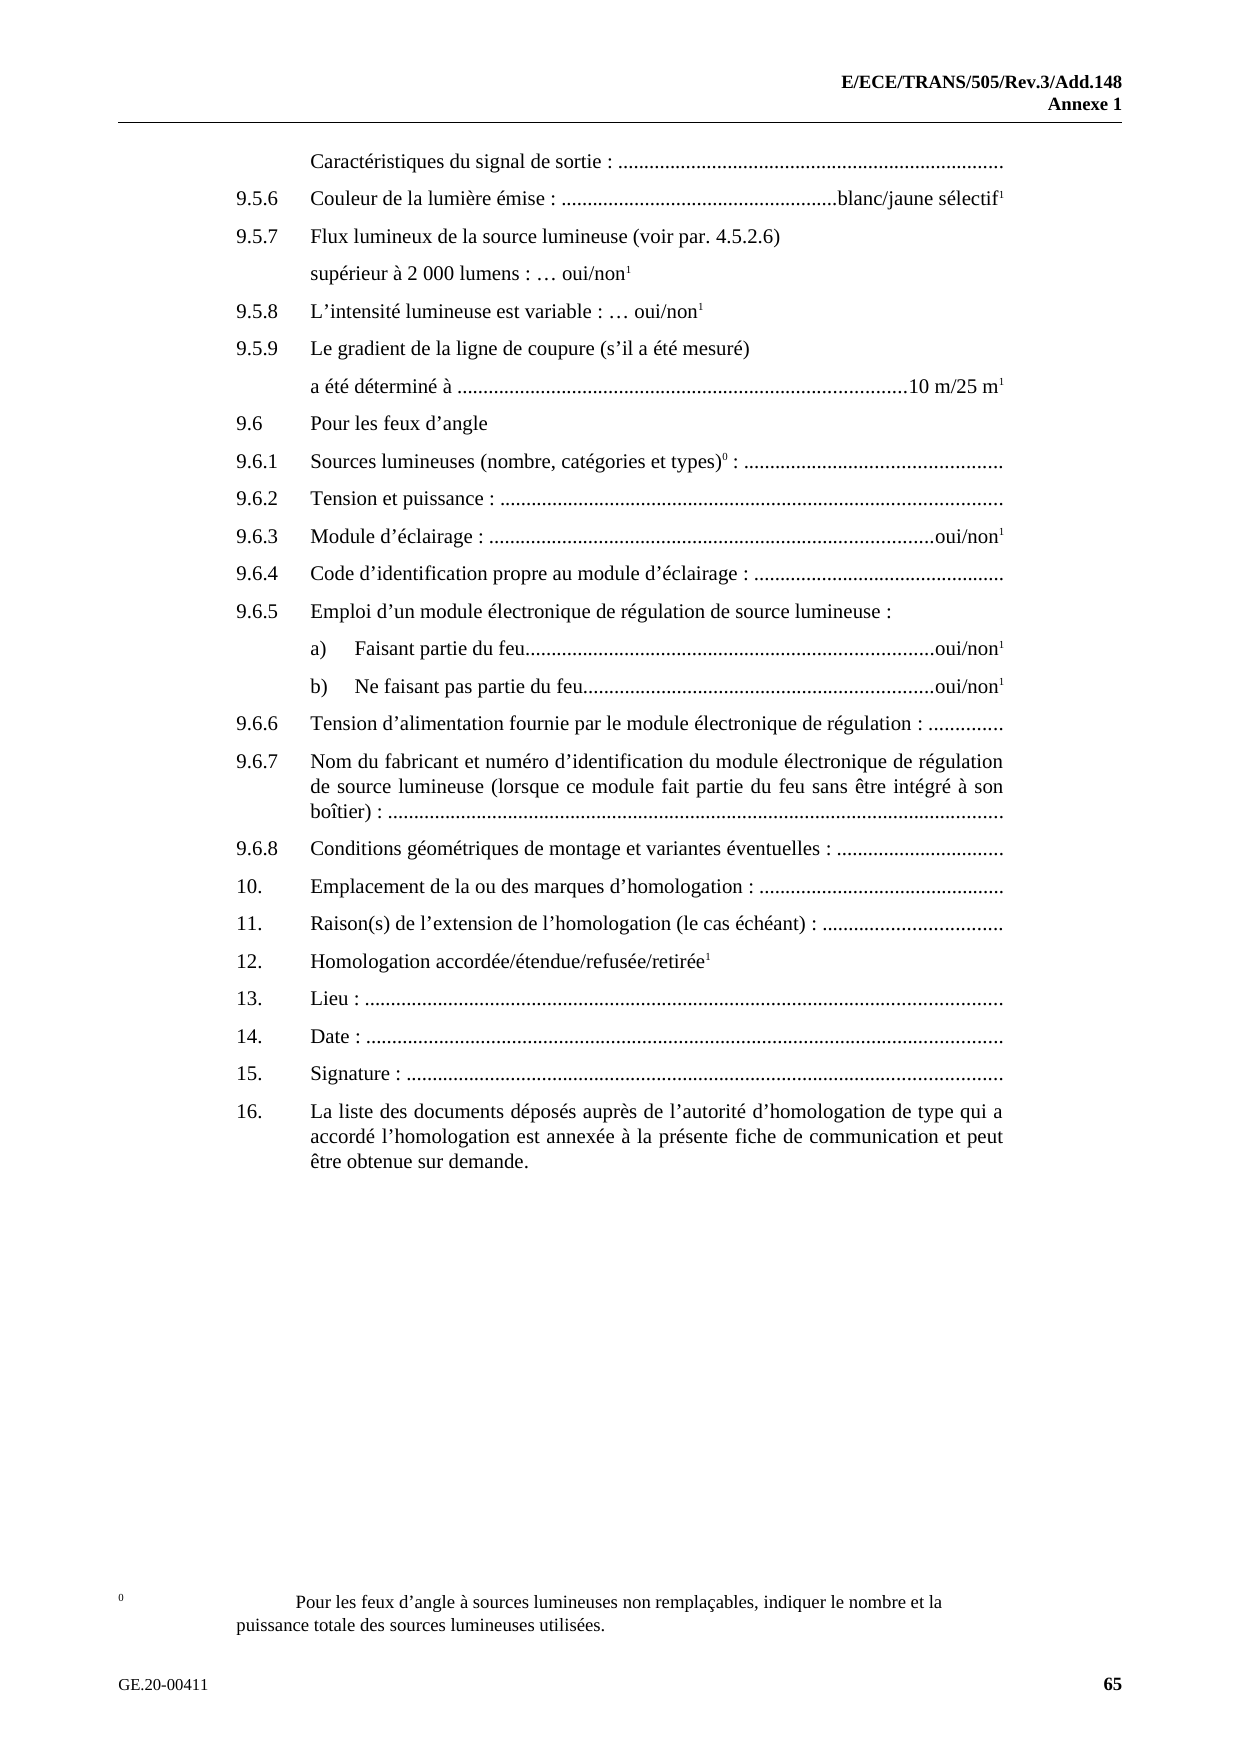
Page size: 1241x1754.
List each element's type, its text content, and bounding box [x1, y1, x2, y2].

text 15. Signature : [236, 1060, 1004, 1085]
text 9.6 Pour les feux d’angle [236, 410, 1004, 435]
text 9.6.5 Emploi d’un module électronique de régulation de source lumineuse : [236, 598, 1004, 623]
text 11. Raison(s) de l’extension de l’homologation (le cas échéant) : [236, 910, 1004, 935]
text 13. Lieu : [236, 985, 1004, 1010]
text 9.5.9 Le gradient de la ligne de coupure (s’il a été mesuré) [236, 335, 1004, 360]
text 9.5.8 L’intensité lumineuse est variable : … oui/non1 [236, 298, 1004, 323]
text 12. Homologation accordée/étendue/refusée/retirée1 [236, 948, 1004, 973]
text 14. Date : [236, 1023, 1004, 1048]
text 9.6.2 Tension et puissance : [236, 485, 1004, 510]
text 9.6.1 Sources lumineuses (nombre, catégories et types) : [236, 448, 1004, 473]
text a) Faisant partie du feu oui/non1 [310, 635, 1004, 660]
text 10. Emplacement de la ou des marques d’homologation : [236, 873, 1004, 898]
text 9.6.3 Module d’éclairage : oui/non1 [236, 523, 1004, 548]
text 9.6.8 Conditions géométriques de montage et variantes éventuelles : [236, 835, 1004, 860]
text b) Ne faisant pas partie du feu oui/non1 [310, 673, 1004, 698]
text 16. La liste des documents déposés auprès de l’autorité d’homologation de type qui a accordé l’homologation est annexée à la présente fiche de communication et peut être obtenue sur demande. [236, 1098, 1004, 1173]
text 9.6.7 Nom du fabricant et numéro d’identification du module électronique de régulation de source lumineuse (lorsque ce module fait partie du feu sans être intégré à son boîtier) : [236, 748, 1004, 823]
text 9.6.4 Code d’identification propre au module d’éclairage : [236, 560, 1004, 585]
text a été déterminé à 10 m/25 m1 [310, 373, 1004, 398]
text 9.5.6 Couleur de la lumière émise : blanc/jaune sélectif1 [236, 185, 1004, 210]
text 9.5.7 Flux lumineux de la source lumineuse (voir par. 4.5.2.6) [236, 223, 1004, 248]
text Caractéristiques du signal de sortie : [310, 148, 1004, 173]
text 9.6.6 Tension d’alimentation fournie par le module électronique de régulation : [236, 710, 1004, 735]
text supérieur à 2 000 lumens : … oui/non1 [310, 260, 1004, 285]
